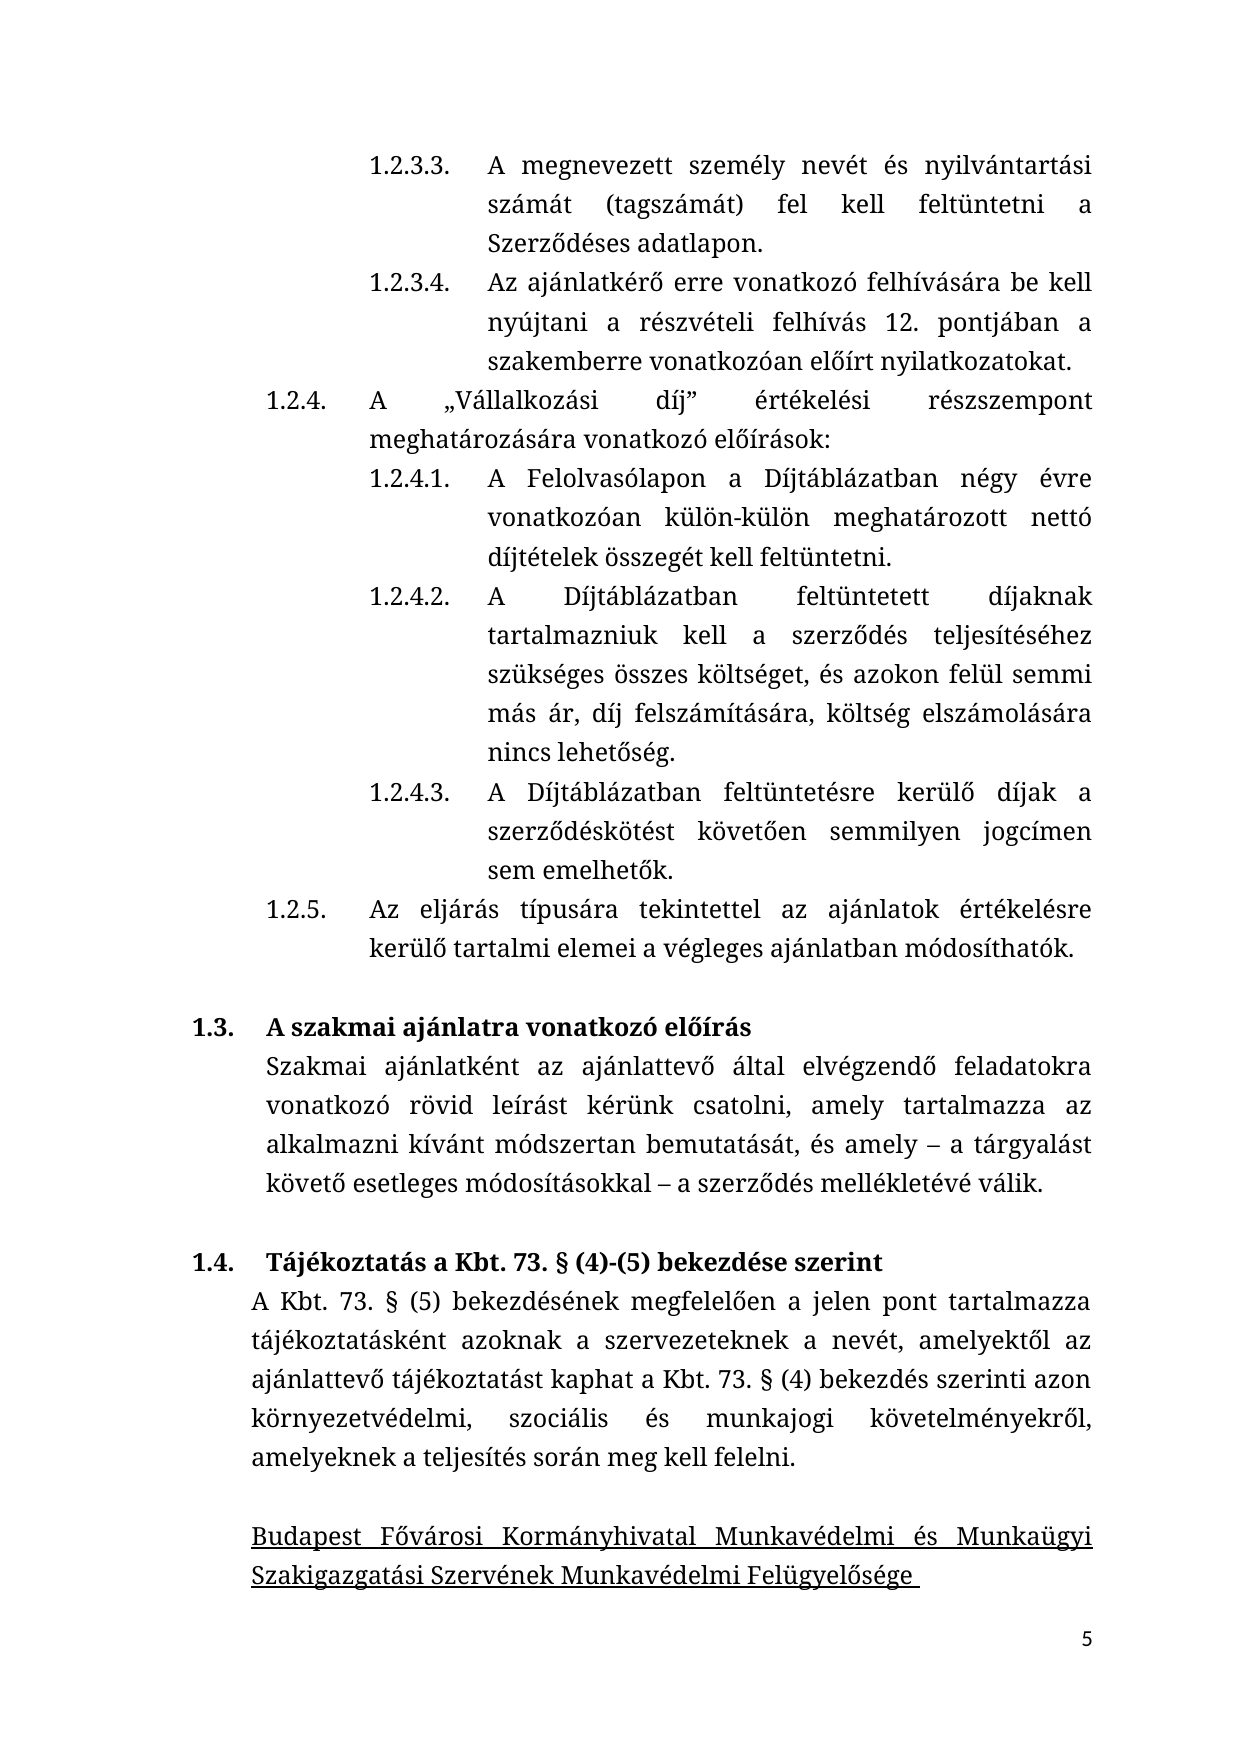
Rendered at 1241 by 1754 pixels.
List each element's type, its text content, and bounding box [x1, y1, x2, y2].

list Az ajánlatkérő erre vonatkozó felhívására be kell nyújtani a részvételi felhívás 12. pontjában a szakemberre vonatkozóan előírt nyilatkozatokat. [369, 265, 1093, 377]
list A „Vállalkozási díj” értékelési részszempont meghatározására vonatkozó előírások: [266, 383, 1093, 456]
text Budapest Fővárosi Kormányhivatal Munkavédelmi és Munkaügyi Szakigazgatási Szervének Munkavédelmi Felügyelősége [251, 1549, 1093, 1592]
text Budapest Fővárosi Kormányhivatal Munkavédelmi és Munkaügyi Szakigazgatási Szervének Munkavédelmi Felügyelősége [251, 1518, 1093, 1547]
text Szakmai ajánlatként az ajánlattevő által elvégzendő feladatokra vonatkozó rövid leírást kérünk csatolni, amely tartalmazza az alkalmazni kívánt módszertan bemutatását, és amely – a tárgyalást követő esetleges módosításokkal – a szerződés mellékletévé válik. [266, 1048, 1093, 1200]
subtitle A szakmai ajánlatra vonatkozó előírás [192, 1009, 1093, 1043]
list A Díjtáblázatban feltüntetett díjaknak tartalmazniuk kell a szerződés teljesítéséhez szükséges összes költséget, és azokon felül semmi más ár, díj felszámítására, költség elszámolására nincs lehetőség. [369, 578, 1093, 769]
list Az eljárás típusára tekintettel az ajánlatok értékelésre kerülő tartalmi elemei a végleges ajánlatban módosíthatók. [266, 892, 1093, 965]
subtitle Tájékoztatás a Kbt. 73. § (4)-(5) bekezdése szerint [192, 1244, 1093, 1278]
list A Felolvasólapon a Díjtáblázatban négy évre vonatkozóan külön-külön meghatározott nettó díjtételek összegét kell feltüntetni. [369, 461, 1093, 573]
text A Kbt. 73. § (5) bekezdésének megfelelően a jelen pont tartalmazza tájékoztatásként azoknak a szervezeteknek a nevét, amelyektől az ajánlattevő tájékoztatást kaphat a Kbt. 73. § (4) bekezdés szerinti azon környezetvédelmi, szociális és munkajogi követelményekről, amelyeknek a teljesítés során meg kell felelni. [251, 1283, 1093, 1474]
list A megnevezett személy nevét és nyilvántartási számát (tagszámát) fel kell feltüntetni a Szerződéses adatlapon. [369, 148, 1093, 260]
list A Díjtáblázatban feltüntetésre kerülő díjak a szerződéskötést követően semmilyen jogcímen sem emelhetők. [369, 774, 1093, 887]
